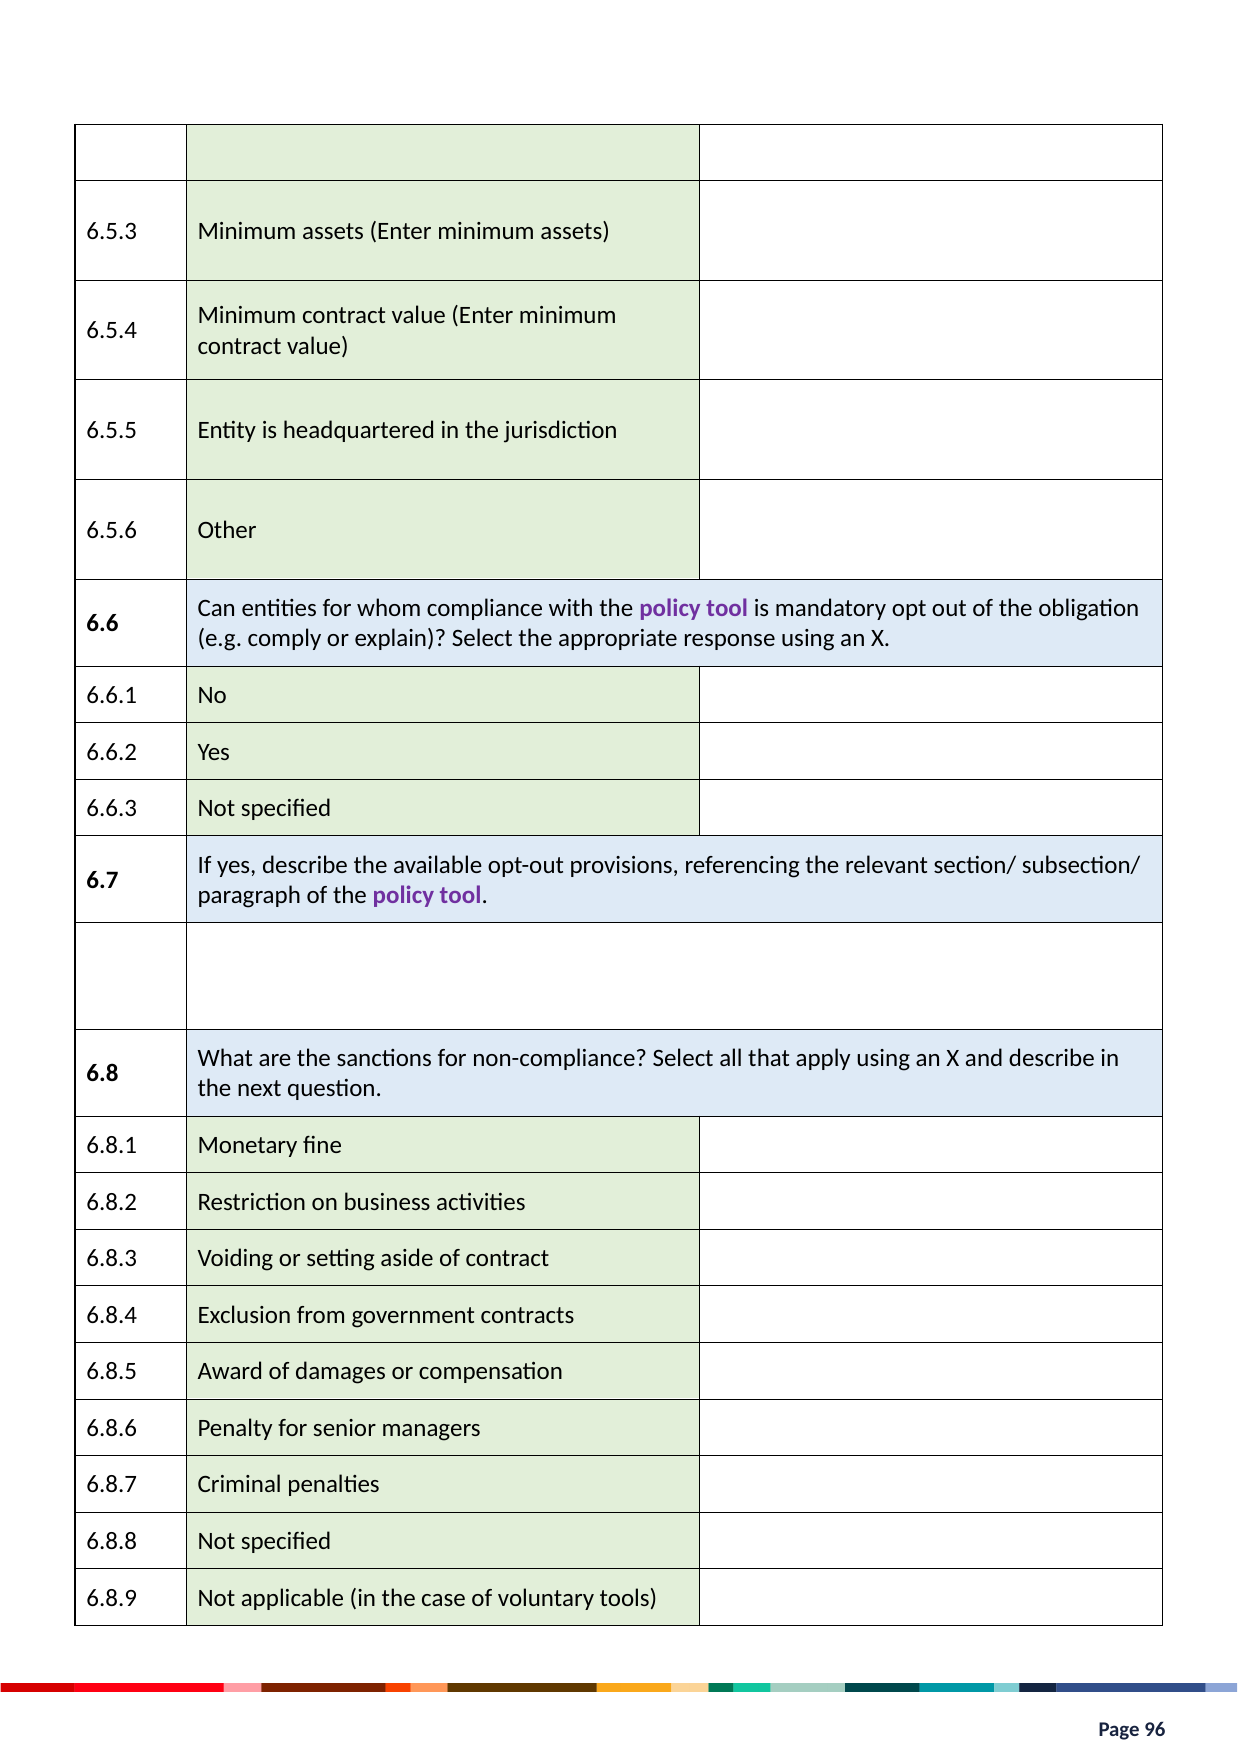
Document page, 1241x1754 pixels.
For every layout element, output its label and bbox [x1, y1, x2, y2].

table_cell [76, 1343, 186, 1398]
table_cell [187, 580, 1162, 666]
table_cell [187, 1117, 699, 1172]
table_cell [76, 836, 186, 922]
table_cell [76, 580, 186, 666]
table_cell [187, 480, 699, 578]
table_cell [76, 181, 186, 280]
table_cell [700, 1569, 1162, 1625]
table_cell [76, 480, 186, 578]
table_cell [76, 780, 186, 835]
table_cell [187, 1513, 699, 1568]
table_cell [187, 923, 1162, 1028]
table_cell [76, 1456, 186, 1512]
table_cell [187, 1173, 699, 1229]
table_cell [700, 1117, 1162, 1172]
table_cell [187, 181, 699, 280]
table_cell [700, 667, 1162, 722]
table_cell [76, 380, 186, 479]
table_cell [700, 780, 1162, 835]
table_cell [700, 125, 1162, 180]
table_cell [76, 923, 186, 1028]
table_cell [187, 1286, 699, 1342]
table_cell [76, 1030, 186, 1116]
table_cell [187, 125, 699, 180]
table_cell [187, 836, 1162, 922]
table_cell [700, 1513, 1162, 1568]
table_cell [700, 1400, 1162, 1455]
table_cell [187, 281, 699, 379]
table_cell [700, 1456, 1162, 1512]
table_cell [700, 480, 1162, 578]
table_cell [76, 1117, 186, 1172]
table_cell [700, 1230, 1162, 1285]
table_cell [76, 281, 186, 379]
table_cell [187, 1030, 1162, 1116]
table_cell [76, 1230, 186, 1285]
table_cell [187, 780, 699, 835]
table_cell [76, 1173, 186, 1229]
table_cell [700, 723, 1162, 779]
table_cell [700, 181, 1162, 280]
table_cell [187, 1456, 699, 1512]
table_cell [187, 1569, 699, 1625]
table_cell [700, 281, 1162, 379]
picture [0, 1683, 1236, 1692]
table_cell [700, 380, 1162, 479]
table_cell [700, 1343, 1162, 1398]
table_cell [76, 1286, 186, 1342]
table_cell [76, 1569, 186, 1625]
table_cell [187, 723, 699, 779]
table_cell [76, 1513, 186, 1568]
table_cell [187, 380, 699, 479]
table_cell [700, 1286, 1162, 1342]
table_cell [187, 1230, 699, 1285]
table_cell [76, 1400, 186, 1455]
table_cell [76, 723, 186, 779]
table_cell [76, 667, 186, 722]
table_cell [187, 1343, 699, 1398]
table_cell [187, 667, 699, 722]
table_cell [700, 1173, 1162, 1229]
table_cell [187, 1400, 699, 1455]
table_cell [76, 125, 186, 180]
